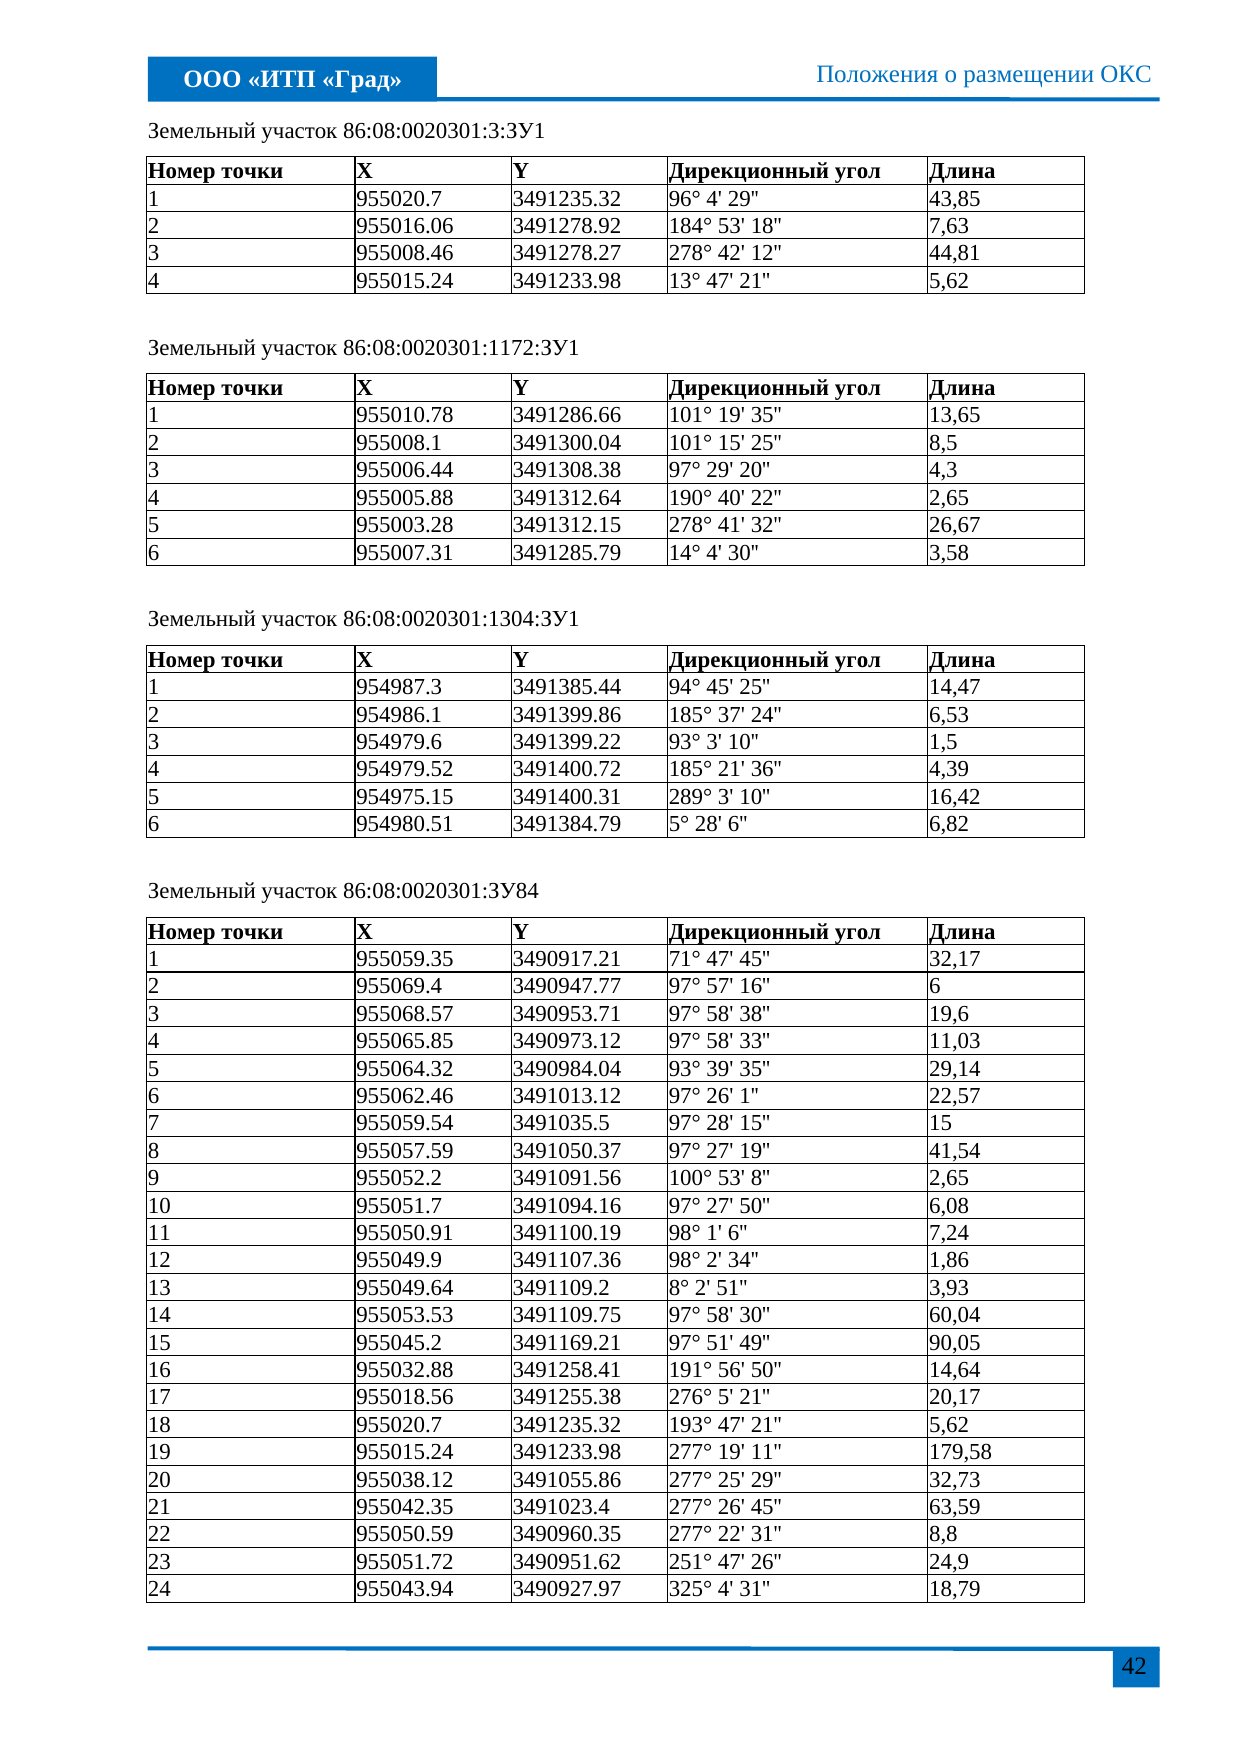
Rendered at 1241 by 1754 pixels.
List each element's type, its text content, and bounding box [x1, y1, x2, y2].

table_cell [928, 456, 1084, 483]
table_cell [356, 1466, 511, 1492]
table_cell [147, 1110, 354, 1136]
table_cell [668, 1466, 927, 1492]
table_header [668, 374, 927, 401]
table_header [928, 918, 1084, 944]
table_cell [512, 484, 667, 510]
text Земельный участок 86:08:0020301:3:ЗУ1 [148, 117, 1152, 143]
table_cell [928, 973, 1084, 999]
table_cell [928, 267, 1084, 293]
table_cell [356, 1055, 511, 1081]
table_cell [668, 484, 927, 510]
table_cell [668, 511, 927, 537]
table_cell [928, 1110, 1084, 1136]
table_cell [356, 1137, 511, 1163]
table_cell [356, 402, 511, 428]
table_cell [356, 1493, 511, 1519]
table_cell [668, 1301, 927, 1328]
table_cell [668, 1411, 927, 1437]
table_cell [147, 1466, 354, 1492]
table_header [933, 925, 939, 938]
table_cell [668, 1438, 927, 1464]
text Земельный участок 86:08:0020301:ЗУ84 [148, 877, 1152, 903]
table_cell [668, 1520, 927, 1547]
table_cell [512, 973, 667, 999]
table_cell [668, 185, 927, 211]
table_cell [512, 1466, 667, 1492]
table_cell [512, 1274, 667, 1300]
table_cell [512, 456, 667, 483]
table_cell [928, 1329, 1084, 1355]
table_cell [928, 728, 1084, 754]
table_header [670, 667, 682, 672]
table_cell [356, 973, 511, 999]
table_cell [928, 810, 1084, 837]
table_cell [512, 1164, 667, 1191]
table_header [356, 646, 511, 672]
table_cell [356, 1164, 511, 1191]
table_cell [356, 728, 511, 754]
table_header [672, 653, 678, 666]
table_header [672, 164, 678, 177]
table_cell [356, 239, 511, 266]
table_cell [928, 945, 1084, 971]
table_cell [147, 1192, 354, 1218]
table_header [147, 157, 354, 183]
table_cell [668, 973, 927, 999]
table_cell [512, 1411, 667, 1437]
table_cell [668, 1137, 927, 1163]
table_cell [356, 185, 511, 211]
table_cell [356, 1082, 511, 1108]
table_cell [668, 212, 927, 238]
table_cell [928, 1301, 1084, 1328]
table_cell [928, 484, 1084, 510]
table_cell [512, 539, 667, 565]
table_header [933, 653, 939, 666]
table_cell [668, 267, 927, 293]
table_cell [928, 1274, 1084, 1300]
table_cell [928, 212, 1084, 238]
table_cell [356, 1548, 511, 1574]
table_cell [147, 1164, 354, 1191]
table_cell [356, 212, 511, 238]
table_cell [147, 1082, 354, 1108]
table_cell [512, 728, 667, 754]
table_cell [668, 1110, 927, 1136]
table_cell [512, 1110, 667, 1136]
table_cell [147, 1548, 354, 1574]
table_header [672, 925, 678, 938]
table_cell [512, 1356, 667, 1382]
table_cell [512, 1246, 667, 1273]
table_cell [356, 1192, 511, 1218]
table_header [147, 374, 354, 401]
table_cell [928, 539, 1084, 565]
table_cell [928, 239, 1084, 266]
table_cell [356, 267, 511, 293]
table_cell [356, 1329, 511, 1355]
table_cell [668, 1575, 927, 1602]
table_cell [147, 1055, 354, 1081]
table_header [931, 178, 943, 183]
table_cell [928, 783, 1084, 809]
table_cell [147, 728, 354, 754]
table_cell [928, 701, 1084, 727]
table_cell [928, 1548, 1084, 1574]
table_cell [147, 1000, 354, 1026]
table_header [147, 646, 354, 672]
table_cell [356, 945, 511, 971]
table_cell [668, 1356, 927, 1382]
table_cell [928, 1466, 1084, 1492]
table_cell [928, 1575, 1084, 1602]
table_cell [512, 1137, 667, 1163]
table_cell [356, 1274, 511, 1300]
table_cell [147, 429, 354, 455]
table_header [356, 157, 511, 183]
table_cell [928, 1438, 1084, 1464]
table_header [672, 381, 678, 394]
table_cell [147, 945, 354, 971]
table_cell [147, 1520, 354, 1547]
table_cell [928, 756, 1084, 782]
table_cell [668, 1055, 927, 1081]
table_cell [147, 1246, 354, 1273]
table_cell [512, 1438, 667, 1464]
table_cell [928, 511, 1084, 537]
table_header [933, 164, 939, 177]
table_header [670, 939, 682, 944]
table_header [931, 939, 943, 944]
text Земельный участок 86:08:0020301:1172:ЗУ1 [148, 334, 1152, 360]
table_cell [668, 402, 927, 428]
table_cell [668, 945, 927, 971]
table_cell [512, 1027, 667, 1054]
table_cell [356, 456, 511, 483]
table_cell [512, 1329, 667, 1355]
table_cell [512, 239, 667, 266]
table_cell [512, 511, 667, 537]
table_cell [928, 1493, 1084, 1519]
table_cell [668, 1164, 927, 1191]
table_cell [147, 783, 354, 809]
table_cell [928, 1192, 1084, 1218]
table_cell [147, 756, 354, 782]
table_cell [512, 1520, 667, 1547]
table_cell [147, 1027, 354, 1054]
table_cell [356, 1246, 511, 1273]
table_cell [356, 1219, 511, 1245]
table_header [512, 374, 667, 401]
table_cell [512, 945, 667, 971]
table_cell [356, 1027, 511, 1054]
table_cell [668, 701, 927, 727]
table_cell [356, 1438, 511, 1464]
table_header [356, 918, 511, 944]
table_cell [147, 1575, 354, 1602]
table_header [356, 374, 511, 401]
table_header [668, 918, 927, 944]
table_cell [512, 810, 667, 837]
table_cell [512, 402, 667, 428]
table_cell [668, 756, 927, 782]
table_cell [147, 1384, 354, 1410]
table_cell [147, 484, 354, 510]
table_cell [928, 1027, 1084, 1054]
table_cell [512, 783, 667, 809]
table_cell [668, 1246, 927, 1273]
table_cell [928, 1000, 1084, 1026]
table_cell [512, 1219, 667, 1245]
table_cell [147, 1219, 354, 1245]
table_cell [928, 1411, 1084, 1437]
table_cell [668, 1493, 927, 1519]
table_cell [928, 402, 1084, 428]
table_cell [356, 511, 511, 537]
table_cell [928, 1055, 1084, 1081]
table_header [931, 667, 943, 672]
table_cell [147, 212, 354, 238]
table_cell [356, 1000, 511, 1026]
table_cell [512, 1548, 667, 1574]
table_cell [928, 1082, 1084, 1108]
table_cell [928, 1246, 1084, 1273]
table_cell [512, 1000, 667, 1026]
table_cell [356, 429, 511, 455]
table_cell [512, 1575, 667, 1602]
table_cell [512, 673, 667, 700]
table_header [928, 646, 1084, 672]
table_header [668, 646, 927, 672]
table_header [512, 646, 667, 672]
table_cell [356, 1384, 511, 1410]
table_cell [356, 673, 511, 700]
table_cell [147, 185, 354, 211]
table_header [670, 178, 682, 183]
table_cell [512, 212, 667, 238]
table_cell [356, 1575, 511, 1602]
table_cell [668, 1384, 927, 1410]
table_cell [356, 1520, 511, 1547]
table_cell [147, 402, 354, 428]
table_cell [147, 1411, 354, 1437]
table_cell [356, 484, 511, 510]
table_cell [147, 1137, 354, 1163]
text Земельный участок 86:08:0020301:1304:ЗУ1 [148, 605, 1152, 632]
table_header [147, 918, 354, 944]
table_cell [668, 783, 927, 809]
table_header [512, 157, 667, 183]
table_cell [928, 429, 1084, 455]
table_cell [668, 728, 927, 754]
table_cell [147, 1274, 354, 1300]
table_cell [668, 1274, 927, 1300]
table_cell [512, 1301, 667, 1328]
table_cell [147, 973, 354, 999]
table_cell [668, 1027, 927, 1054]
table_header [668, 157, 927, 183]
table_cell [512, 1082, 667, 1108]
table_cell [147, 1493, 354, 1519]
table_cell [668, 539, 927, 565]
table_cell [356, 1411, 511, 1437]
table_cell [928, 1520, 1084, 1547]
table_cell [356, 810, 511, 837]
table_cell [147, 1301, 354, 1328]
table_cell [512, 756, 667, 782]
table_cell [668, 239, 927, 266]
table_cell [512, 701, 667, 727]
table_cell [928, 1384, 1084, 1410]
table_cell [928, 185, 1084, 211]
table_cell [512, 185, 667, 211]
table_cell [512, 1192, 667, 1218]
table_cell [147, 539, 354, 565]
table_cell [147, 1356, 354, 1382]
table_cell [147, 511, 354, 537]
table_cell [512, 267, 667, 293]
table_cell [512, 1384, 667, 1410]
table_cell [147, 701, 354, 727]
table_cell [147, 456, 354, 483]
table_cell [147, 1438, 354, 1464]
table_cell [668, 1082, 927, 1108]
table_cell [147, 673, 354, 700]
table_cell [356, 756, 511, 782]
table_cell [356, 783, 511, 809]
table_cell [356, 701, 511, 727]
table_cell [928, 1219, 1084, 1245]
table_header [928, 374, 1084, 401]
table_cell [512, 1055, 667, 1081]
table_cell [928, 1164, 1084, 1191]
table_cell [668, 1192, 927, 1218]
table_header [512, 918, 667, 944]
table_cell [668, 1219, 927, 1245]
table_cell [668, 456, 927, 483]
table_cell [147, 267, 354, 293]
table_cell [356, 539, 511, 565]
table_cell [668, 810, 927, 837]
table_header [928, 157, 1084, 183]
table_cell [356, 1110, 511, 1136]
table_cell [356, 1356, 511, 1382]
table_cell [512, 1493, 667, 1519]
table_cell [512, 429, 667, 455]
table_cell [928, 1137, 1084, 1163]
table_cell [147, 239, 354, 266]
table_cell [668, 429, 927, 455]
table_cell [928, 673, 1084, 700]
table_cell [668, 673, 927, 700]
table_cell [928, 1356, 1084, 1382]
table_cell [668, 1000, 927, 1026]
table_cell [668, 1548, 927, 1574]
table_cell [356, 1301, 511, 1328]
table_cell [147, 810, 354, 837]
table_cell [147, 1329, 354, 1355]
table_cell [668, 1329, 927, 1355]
